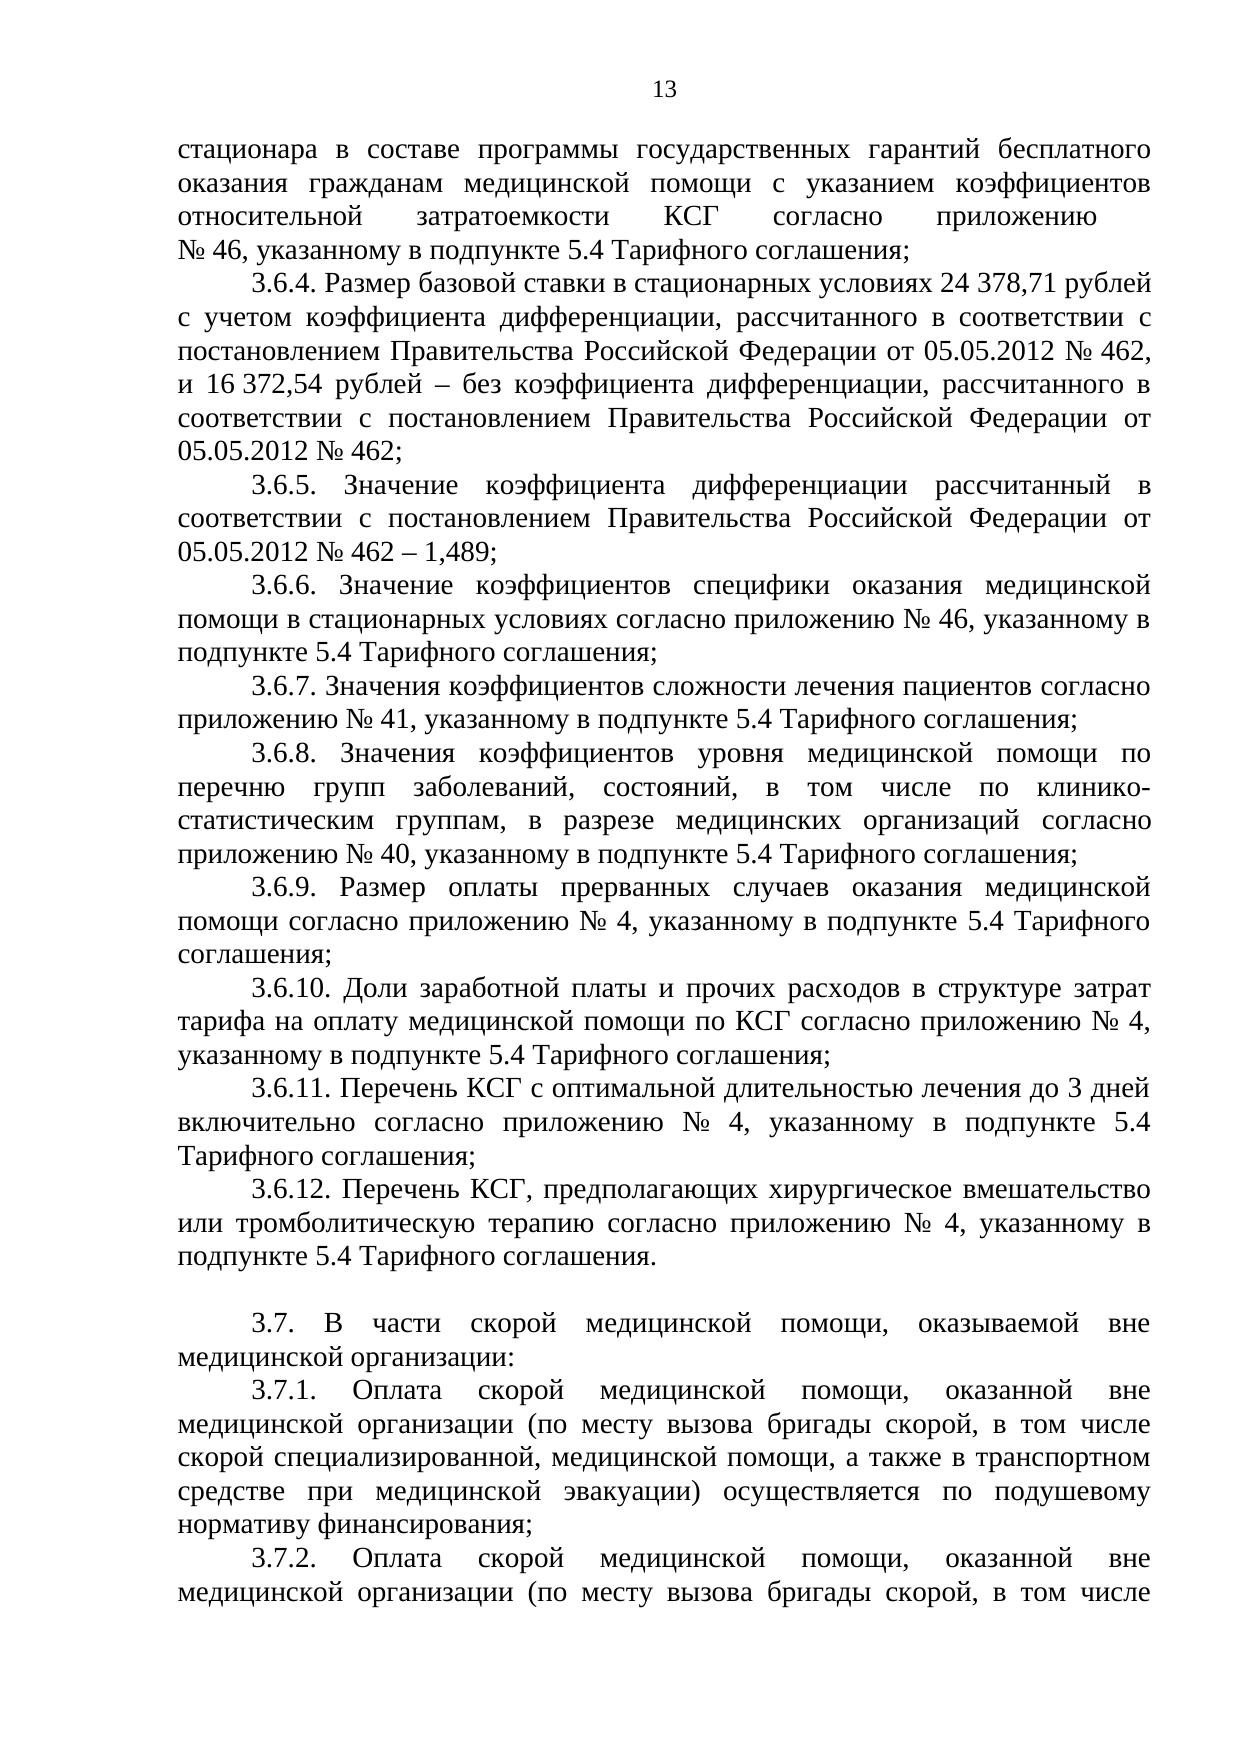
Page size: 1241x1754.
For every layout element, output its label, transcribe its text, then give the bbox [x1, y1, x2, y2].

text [177, 131, 1152, 266]
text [177, 1540, 1152, 1607]
text 3.6.7. Значения коэффициентов сложности лечения пациентов согласно приложению № 41, указанному в подпункте 5.4 Тарифного соглашения; [177, 668, 1152, 735]
text 3.6.8. Значения коэффициентов уровня медицинской помощи по перечню групп заболеваний, состояний, в том числе по клинико-статистическим группам, в разрезе медицинских организаций согласно приложению № 40, указанному в подпункте 5.4 Тарифного соглашения; [177, 735, 1152, 869]
text 3.6.6. Значение коэффициентов специфики оказания медицинской помощи в стационарных условиях согласно приложению № 46, указанному в подпункте 5.4 Тарифного соглашения; [177, 567, 1152, 668]
text 3.6.12. Перечень КСГ, предполагающих хирургическое вмешательство или тромболитическую терапию согласно приложению № 4, указанному в подпункте 5.4 Тарифного соглашения. [177, 1171, 1152, 1272]
text 3.7.1. Оплата скорой медицинской помощи, оказанной вне медицинской организации (по месту вызова бригады скорой, в том числе скорой специализированной, медицинской помощи, а также в транспортном средстве при медицинской эвакуации) осуществляется по подушевому нормативу финансирования; [177, 1372, 1152, 1540]
text 3.6.9. Размер оплаты прерванных случаев оказания медицинской помощи согласно приложению № 4, указанному в подпункте 5.4 Тарифного соглашения; [177, 869, 1152, 970]
text 3.6.5. Значение коэффициента дифференциации рассчитанный в соответствии с постановлением Правительства Российской Федерации от 05.05.2012 № 462 – 1,489; [177, 467, 1152, 567]
text 3.7. В части скорой медицинской помощи, оказываемой вне медицинской организации: [177, 1305, 1152, 1372]
text 3.6.11. Перечень КСГ с оптимальной длительностью лечения до 3 дней включительно согласно приложению № 4, указанному в подпункте 5.4 Тарифного соглашения; [177, 1071, 1152, 1171]
text 3.6.4. Размер базовой ставки в стационарных условиях 24 378,71 рублей с учетом коэффициента дифференциации, рассчитанного в соответствии с постановлением Правительства Российской Федерации от 05.05.2012 № 462, и 16 372,54 рублей – без коэффициента дифференциации, рассчитанного в соответствии с постановлением Правительства Российской Федерации от 05.05.2012 № 462; [177, 266, 1152, 467]
text 3.6.10. Доли заработной платы и прочих расходов в структуре затрат тарифа на оплату медицинской помощи по КСГ согласно приложению № 4, указанному в подпункте 5.4 Тарифного соглашения; [177, 970, 1152, 1071]
